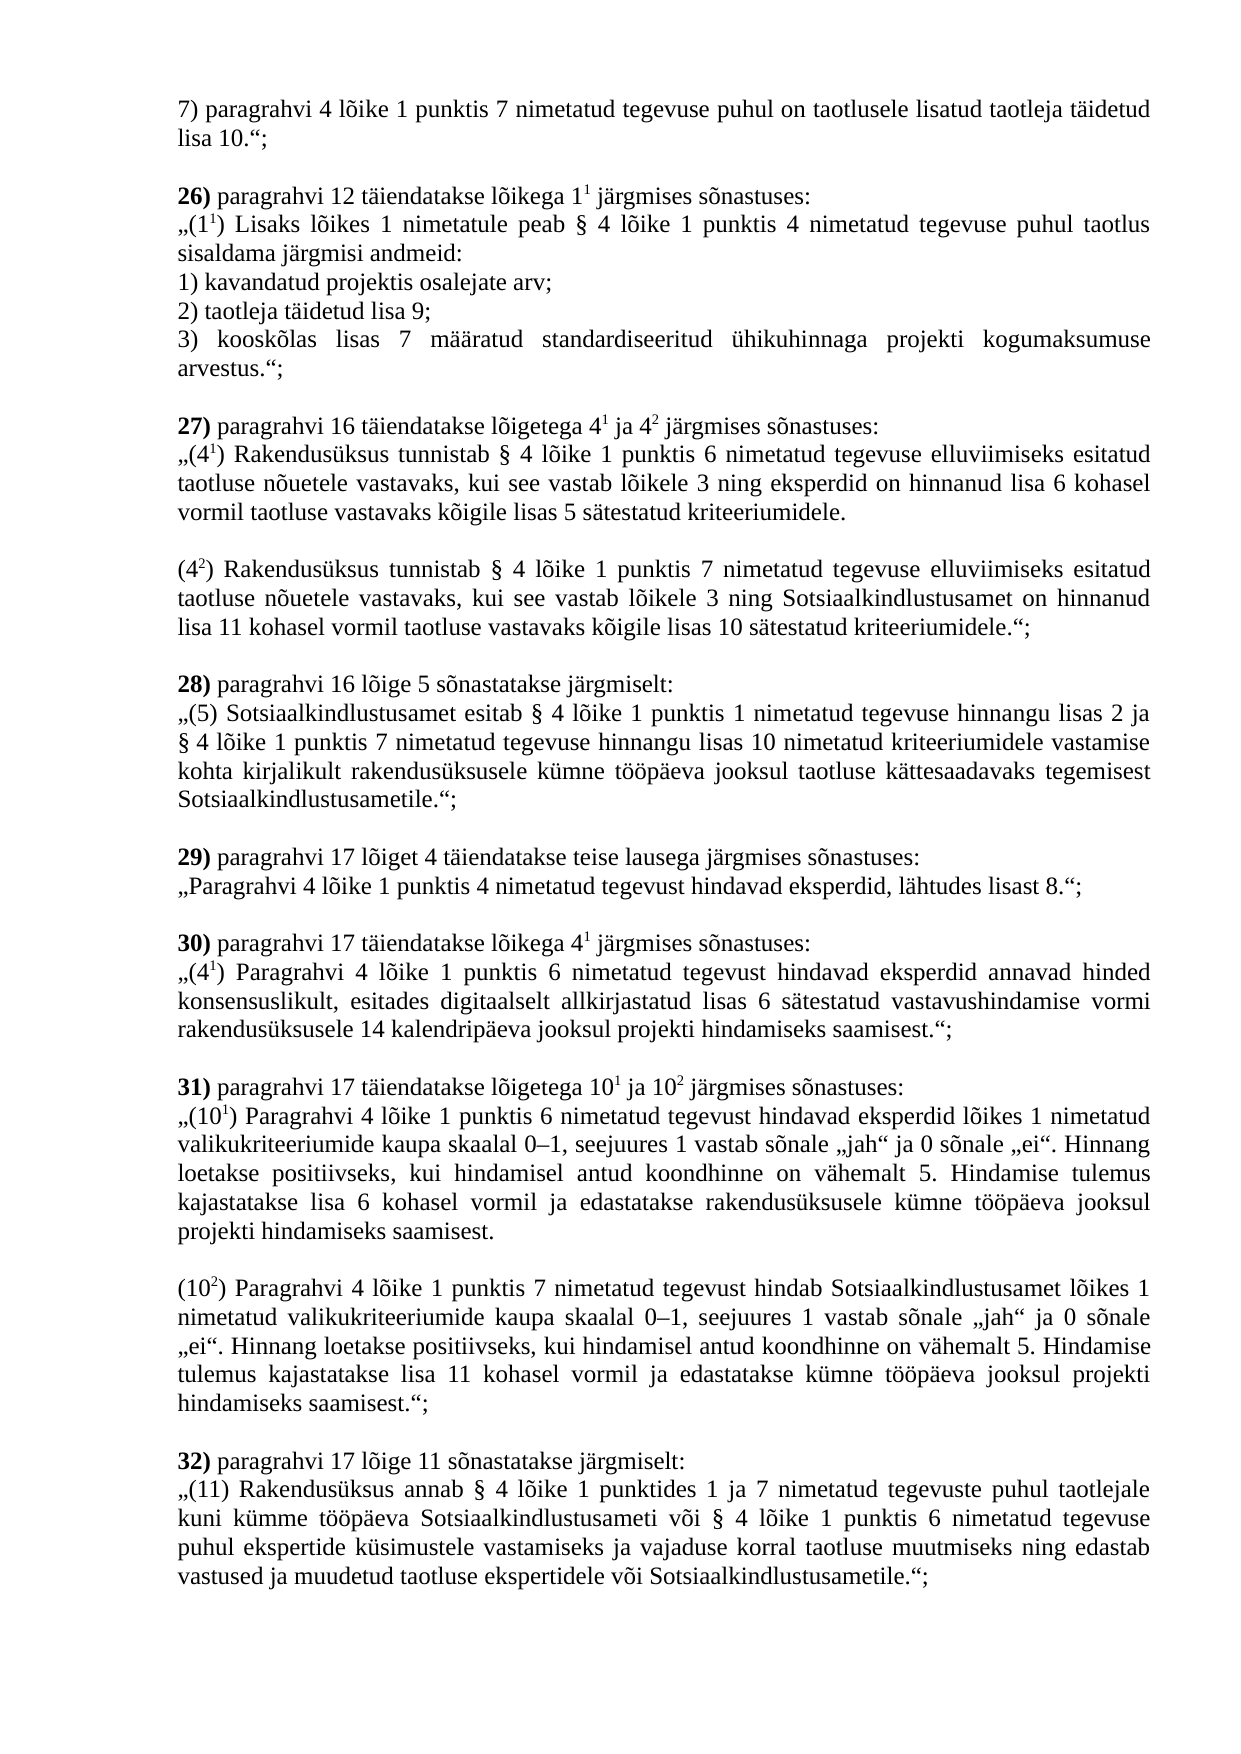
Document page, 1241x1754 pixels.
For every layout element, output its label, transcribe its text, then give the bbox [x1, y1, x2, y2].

text „(11) Rakendusüksus annab § 4 lõike 1 punktides 1 ja 7 nimetatud tegevuste puhul taotlejale kuni kümme tööpäeva Sotsiaalkindlustusameti või § 4 lõike 1 punktis 6 nimetatud tegevuse puhul ekspertide küsimustele vastamiseks ja vajaduse korral taotluse muutmiseks ning edastab vastused ja muudetud taotluse ekspertidele või Sotsiaalkindlustusametile.“; [177, 1474, 1152, 1589]
text 29) paragrahvi 17 lõiget 4 täiendatakse teise lausega järgmises sõnastuses: [177, 842, 1152, 871]
text „Paragrahvi 4 lõike 1 punktis 4 nimetatud tegevust hindavad eksperdid, lähtudes lisast 8.“; [177, 871, 1152, 899]
text „(5) Sotsiaalkindlustusamet esitab § 4 lõike 1 punktis 1 nimetatud tegevuse hinnangu lisas 2 ja § 4 lõike 1 punktis 7 nimetatud tegevuse hinnangu lisas 10 nimetatud kriteeriumidele vastamise kohta kirjalikult rakendusüksusele kümne tööpäeva jooksul taotluse kättesaadavaks tegemisest Sotsiaalkindlustusametile.“; [177, 698, 1152, 813]
text „(101) Paragrahvi 4 lõike 1 punktis 6 nimetatud tegevust hindavad eksperdid lõikes 1 nimetatud valikukriteeriumide kaupa skaalal 0–1, seejuures 1 vastab sõnale „jah“ ja 0 sõnale „ei“. Hinnang loetakse positiivseks, kui hindamisel antud koondhinne on vähemalt 5. Hindamise tulemus kajastatakse lisa 6 kohasel vormil ja edastatakse rakendusüksusele kümne tööpäeva jooksul projekti hindamiseks saamisest. [177, 1101, 1152, 1244]
text 7) paragrahvi 4 lõike 1 punktis 7 nimetatud tegevuse puhul on taotlusele lisatud taotleja täidetud lisa 10.“; [177, 94, 1152, 152]
text „(41) Paragrahvi 4 lõike 1 punktis 6 nimetatud tegevust hindavad eksperdid annavad hinded konsensuslikult, esitades digitaalselt allkirjastatud lisas 6 sätestatud vastavushindamise vormi rakendusüksusele 14 kalendripäeva jooksul projekti hindamiseks saamisest.“; [177, 957, 1152, 1043]
text 31) paragrahvi 17 täiendatakse lõigetega 101 ja 102 järgmises sõnastuses: [177, 1072, 1152, 1101]
text 28) paragrahvi 16 lõige 5 sõnastatakse järgmiselt: [177, 669, 1152, 698]
text (42) Rakendusüksus tunnistab § 4 lõike 1 punktis 7 nimetatud tegevuse elluviimiseks esitatud taotluse nõuetele vastavaks, kui see vastab lõikele 3 ning Sotsiaalkindlustusamet on hinnanud lisa 11 kohasel vormil taotluse vastavaks kõigile lisas 10 sätestatud kriteeriumidele.“; [177, 554, 1152, 641]
text „(11) Lisaks lõikes 1 nimetatule peab § 4 lõike 1 punktis 4 nimetatud tegevuse puhul taotlus sisaldama järgmisi andmeid: [177, 209, 1152, 267]
text 26) paragrahvi 12 täiendatakse lõikega 11 järgmises sõnastuses: [177, 181, 1152, 209]
text 3) kooskõlas lisas 7 määratud standardiseeritud ühikuhinnaga projekti kogumaksumuse arvestus.“; [177, 324, 1152, 382]
text 1) kavandatud projektis osalejate arv; [177, 267, 1152, 296]
text „(41) Rakendusüksus tunnistab § 4 lõike 1 punktis 6 nimetatud tegevuse elluviimiseks esitatud taotluse nõuetele vastavaks, kui see vastab lõikele 3 ning eksperdid on hinnanud lisa 6 kohasel vormil taotluse vastavaks kõigile lisas 5 sätestatud kriteeriumidele. [177, 439, 1152, 526]
text 2) taotleja täidetud lisa 9; [177, 296, 1152, 324]
text 30) paragrahvi 17 täiendatakse lõikega 41 järgmises sõnastuses: [177, 928, 1152, 957]
text 32) paragrahvi 17 lõige 11 sõnastatakse järgmiselt: [177, 1446, 1152, 1474]
text 27) paragrahvi 16 täiendatakse lõigetega 41 ja 42 järgmises sõnastuses: [177, 411, 1152, 439]
text (102) Paragrahvi 4 lõike 1 punktis 7 nimetatud tegevust hindab Sotsiaalkindlustusamet lõikes 1 nimetatud valikukriteeriumide kaupa skaalal 0–1, seejuures 1 vastab sõnale „jah“ ja 0 sõnale „ei“. Hinnang loetakse positiivseks, kui hindamisel antud koondhinne on vähemalt 5. Hindamise tulemus kajastatakse lisa 11 kohasel vormil ja edastatakse kümne tööpäeva jooksul projekti hindamiseks saamisest.“; [177, 1273, 1152, 1417]
